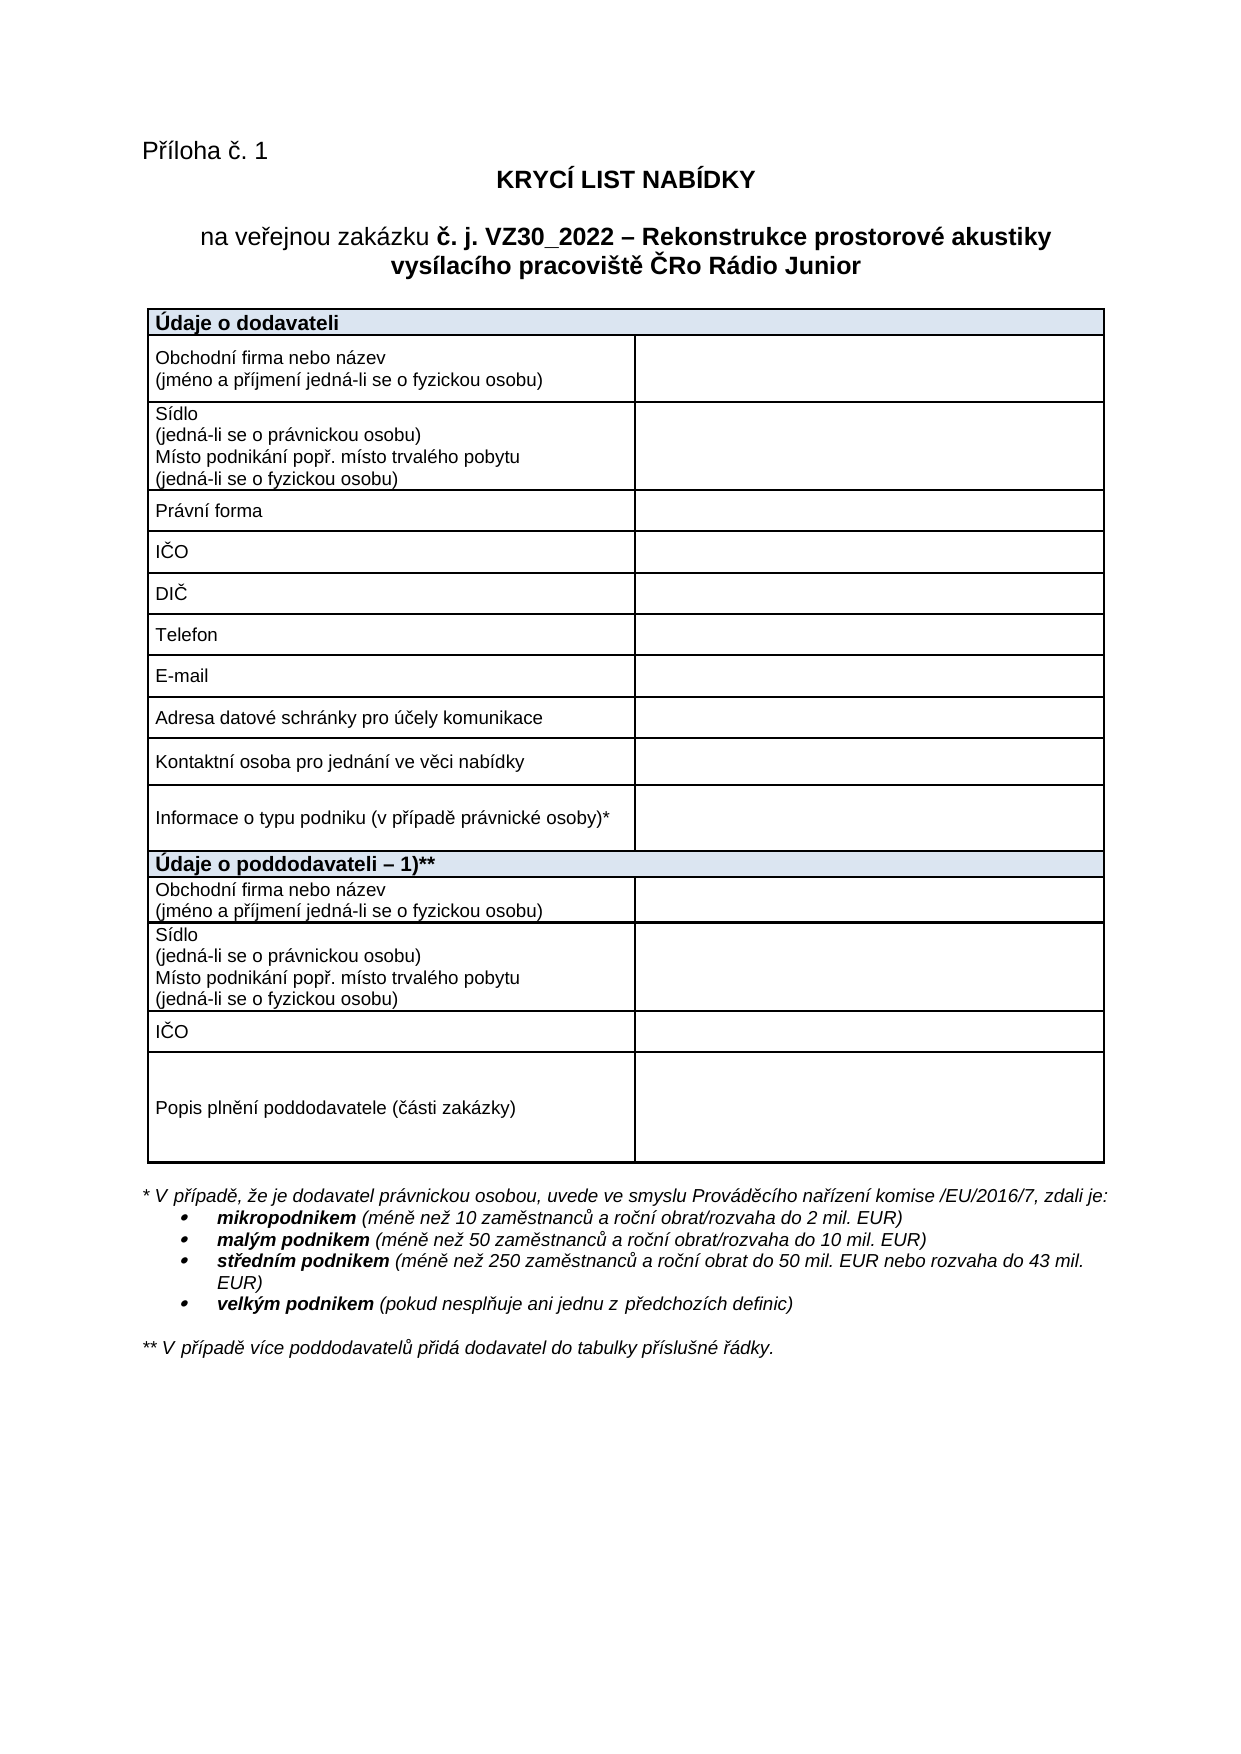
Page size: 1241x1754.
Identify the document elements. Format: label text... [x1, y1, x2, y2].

table_cell Právní forma [149, 491, 634, 530]
table_cell [636, 698, 1103, 737]
table_cell Údaje o poddodavateli – 1)** [149, 852, 1103, 876]
table_cell [636, 491, 1103, 530]
table_cell [636, 924, 1103, 1010]
table_cell [636, 739, 1103, 783]
table_cell Sídlo (jedná-li se o právnickou osobu) Místo podnikání popř. místo trvalého pobytu (jedná-li se o fyzickou osobu) [149, 403, 634, 489]
table_cell IČO [149, 1012, 634, 1051]
table_cell IČO [149, 532, 634, 572]
list malým podnikem (méně než 50 zaměstnanců a roční obrat/rozvaha do 10 mil. EUR) [179, 1228, 1110, 1250]
table_cell [636, 1053, 1103, 1161]
table_cell [636, 532, 1103, 572]
table_cell Telefon [149, 615, 634, 654]
list mikropodnikem (méně než 10 zaměstnanců a roční obrat/rozvaha do 2 mil. EUR) [179, 1207, 1110, 1228]
text * V případě, že je dodavatel právnickou osobou, uvede ve smyslu Prováděcího nařízení komise /EU/2016/7, zdali je: [142, 1185, 1110, 1207]
table_cell Adresa datové schránky pro účely komunikace [149, 698, 634, 737]
table_cell Kontaktní osoba pro jednání ve věci nabídky [149, 739, 634, 783]
table_cell Obchodní firma nebo název (jméno a příjmení jedná-li se o fyzickou osobu) [149, 878, 634, 921]
table_cell E-mail [149, 656, 634, 696]
table_cell DIČ [149, 574, 634, 613]
table_cell Obchodní firma nebo název (jméno a příjmení jedná-li se o fyzickou osobu) [149, 336, 634, 401]
list středním podnikem (méně než 250 zaměstnanců a roční obrat do 50 mil. EUR nebo rozvaha do 43 mil. EUR) [179, 1250, 1110, 1293]
table_header Údaje o dodavateli [149, 310, 1103, 334]
text na veřejnou zakázku č. j. VZ30_2022 – Rekonstrukce prostorové akustiky vysílacího pracoviště ČRo Rádio Junior [142, 222, 1110, 279]
text Příloha č. 1 [142, 136, 1110, 164]
table_cell [636, 336, 1103, 401]
table_cell Popis plnění poddodavatele (části zakázky) [149, 1053, 634, 1161]
table_cell Sídlo (jedná-li se o právnickou osobu) Místo podnikání popř. místo trvalého pobytu (jedná-li se o fyzickou osobu) [149, 924, 634, 1010]
table_cell [636, 615, 1103, 654]
table_cell [636, 403, 1103, 489]
list velkým podnikem (pokud nesplňuje ani jednu z předchozích definic) [179, 1293, 1110, 1315]
text KRYCÍ LIST NABÍDKY [142, 164, 1110, 193]
table_cell Informace o typu podniku (v případě právnické osoby)* [149, 786, 634, 850]
table_cell [636, 574, 1103, 613]
table_cell [636, 878, 1103, 921]
table_cell [636, 786, 1103, 850]
table_cell [636, 656, 1103, 696]
table_cell [636, 1012, 1103, 1051]
text ** V případě více poddodavatelů přidá dodavatel do tabulky příslušné řádky. [142, 1336, 1110, 1358]
